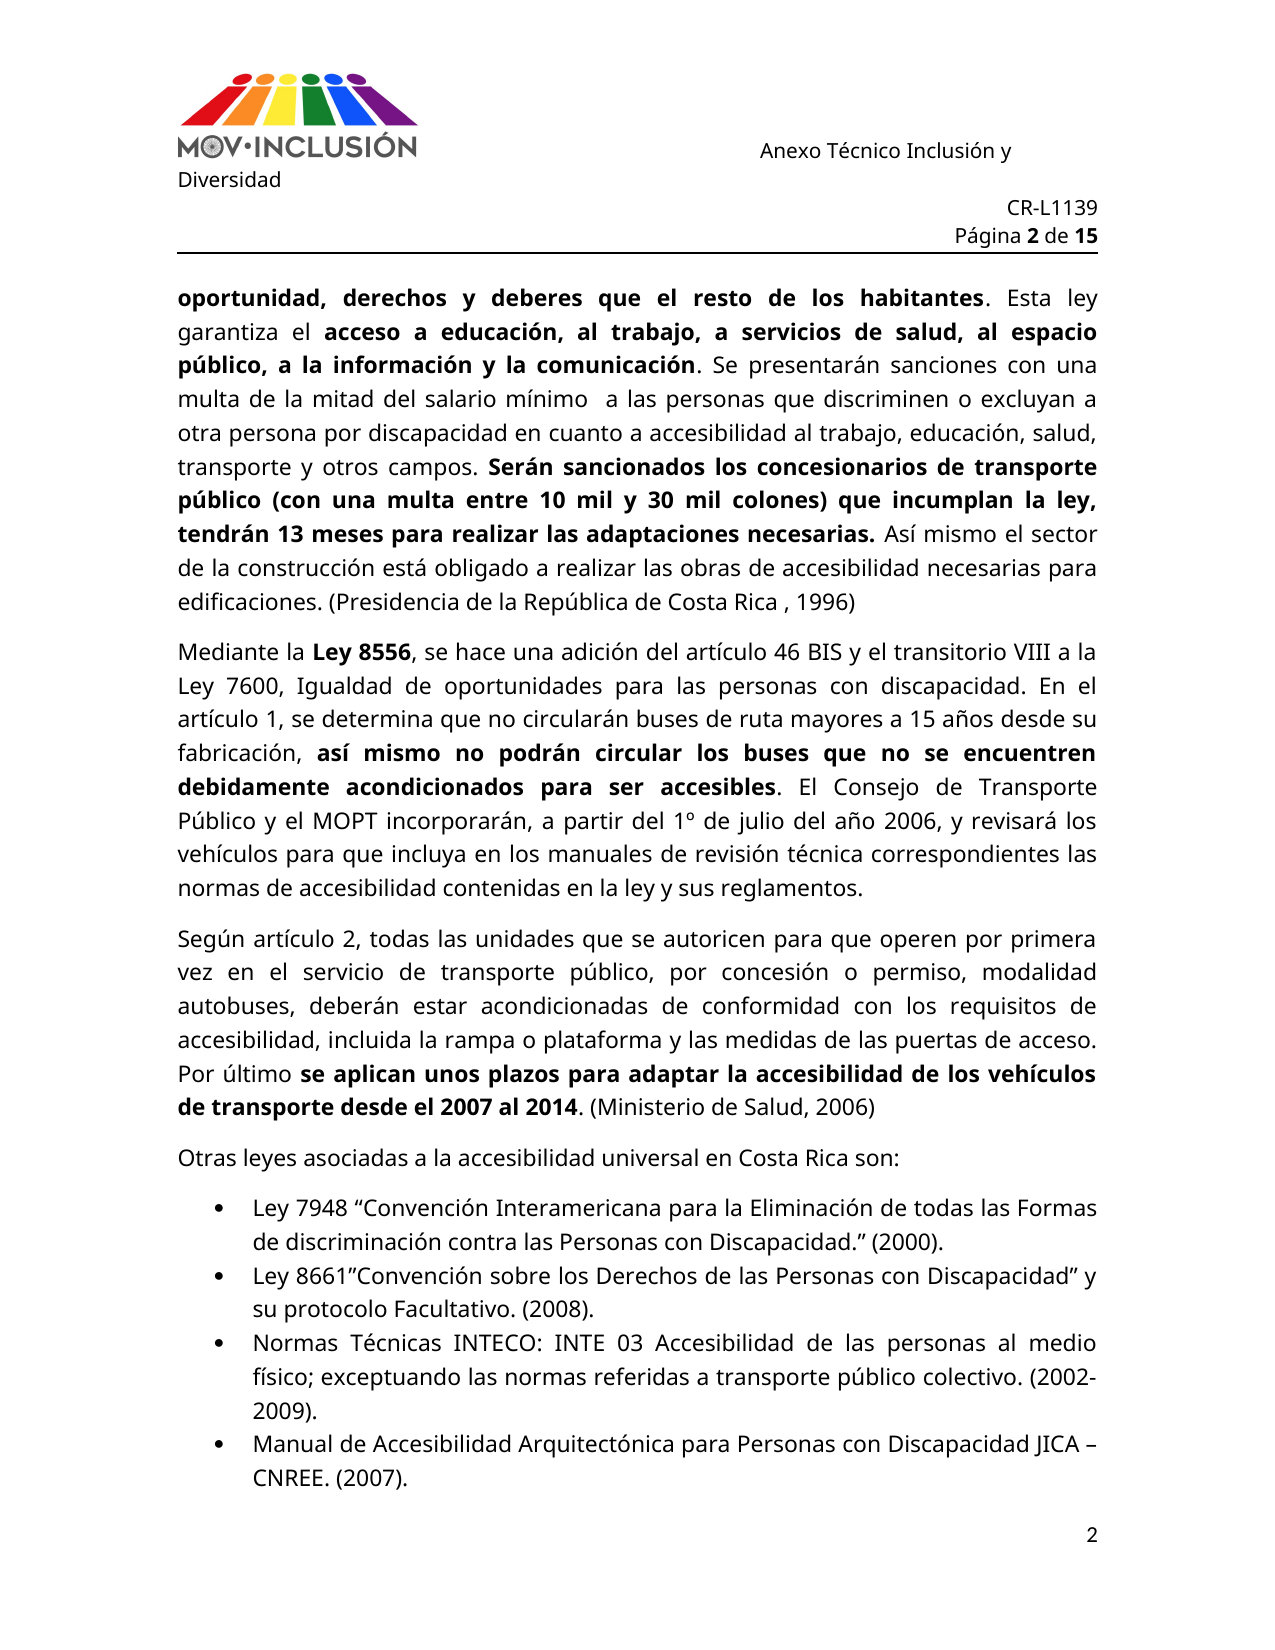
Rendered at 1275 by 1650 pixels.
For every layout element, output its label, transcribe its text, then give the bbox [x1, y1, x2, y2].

text Mediante la Ley 8556, se hace una adición del artículo 46 BIS y el transitorio VIII a la Ley 7600, Igualdad de oportunidades para las personas con discapacidad. En el artículo 1, se determina que no circularán buses de ruta mayores a 15 años desde su fabricación, así mismo no podrán circular los buses que no se encuentren debidamente acondicionados para ser accesibles. El Consejo de Transporte Público y el MOPT incorporarán, a partir del 1º de julio del año 2006, y revisará los vehículos para que incluya en los manuales de revisión técnica correspondientes las normas de accesibilidad contenidas en la ley y sus reglamentos. [177, 636, 1098, 903]
list Normas Técnicas INTECO: INTE 03 Accesibilidad de las personas al medio físico; exceptuando las normas referidas a transporte público colectivo. (2002-2009). [215, 1327, 1098, 1426]
list Ley 8661”Convención sobre los Derechos de las Personas con Discapacidad” y su protocolo Facultativo. (2008). [215, 1260, 1098, 1325]
list Manual de Accesibilidad Arquitectónica para Personas con Discapacidad JICA –CNREE. (2007). [215, 1428, 1098, 1493]
picture [177, 73, 419, 159]
list Ley 7948 “Convención Interamericana para la Eliminación de todas las Formas de discriminación contra las Personas con Discapacidad.” (2000). [215, 1192, 1098, 1257]
text Otras leyes asociadas a la accesibilidad universal en Costa Rica son: [177, 1142, 1098, 1173]
text Según artículo 2, todas las unidades que se autoricen para que operen por primera vez en el servicio de transporte público, por concesión o permiso, modalidad autobuses, deberán estar acondicionadas de conformidad con los requisitos de accesibilidad, incluida la rampa o plataforma y las medidas de las puertas de acceso. Por último se aplican unos plazos para adaptar la accesibilidad de los vehículos de transporte desde el 2007 al 2014. [177, 923, 1098, 1123]
